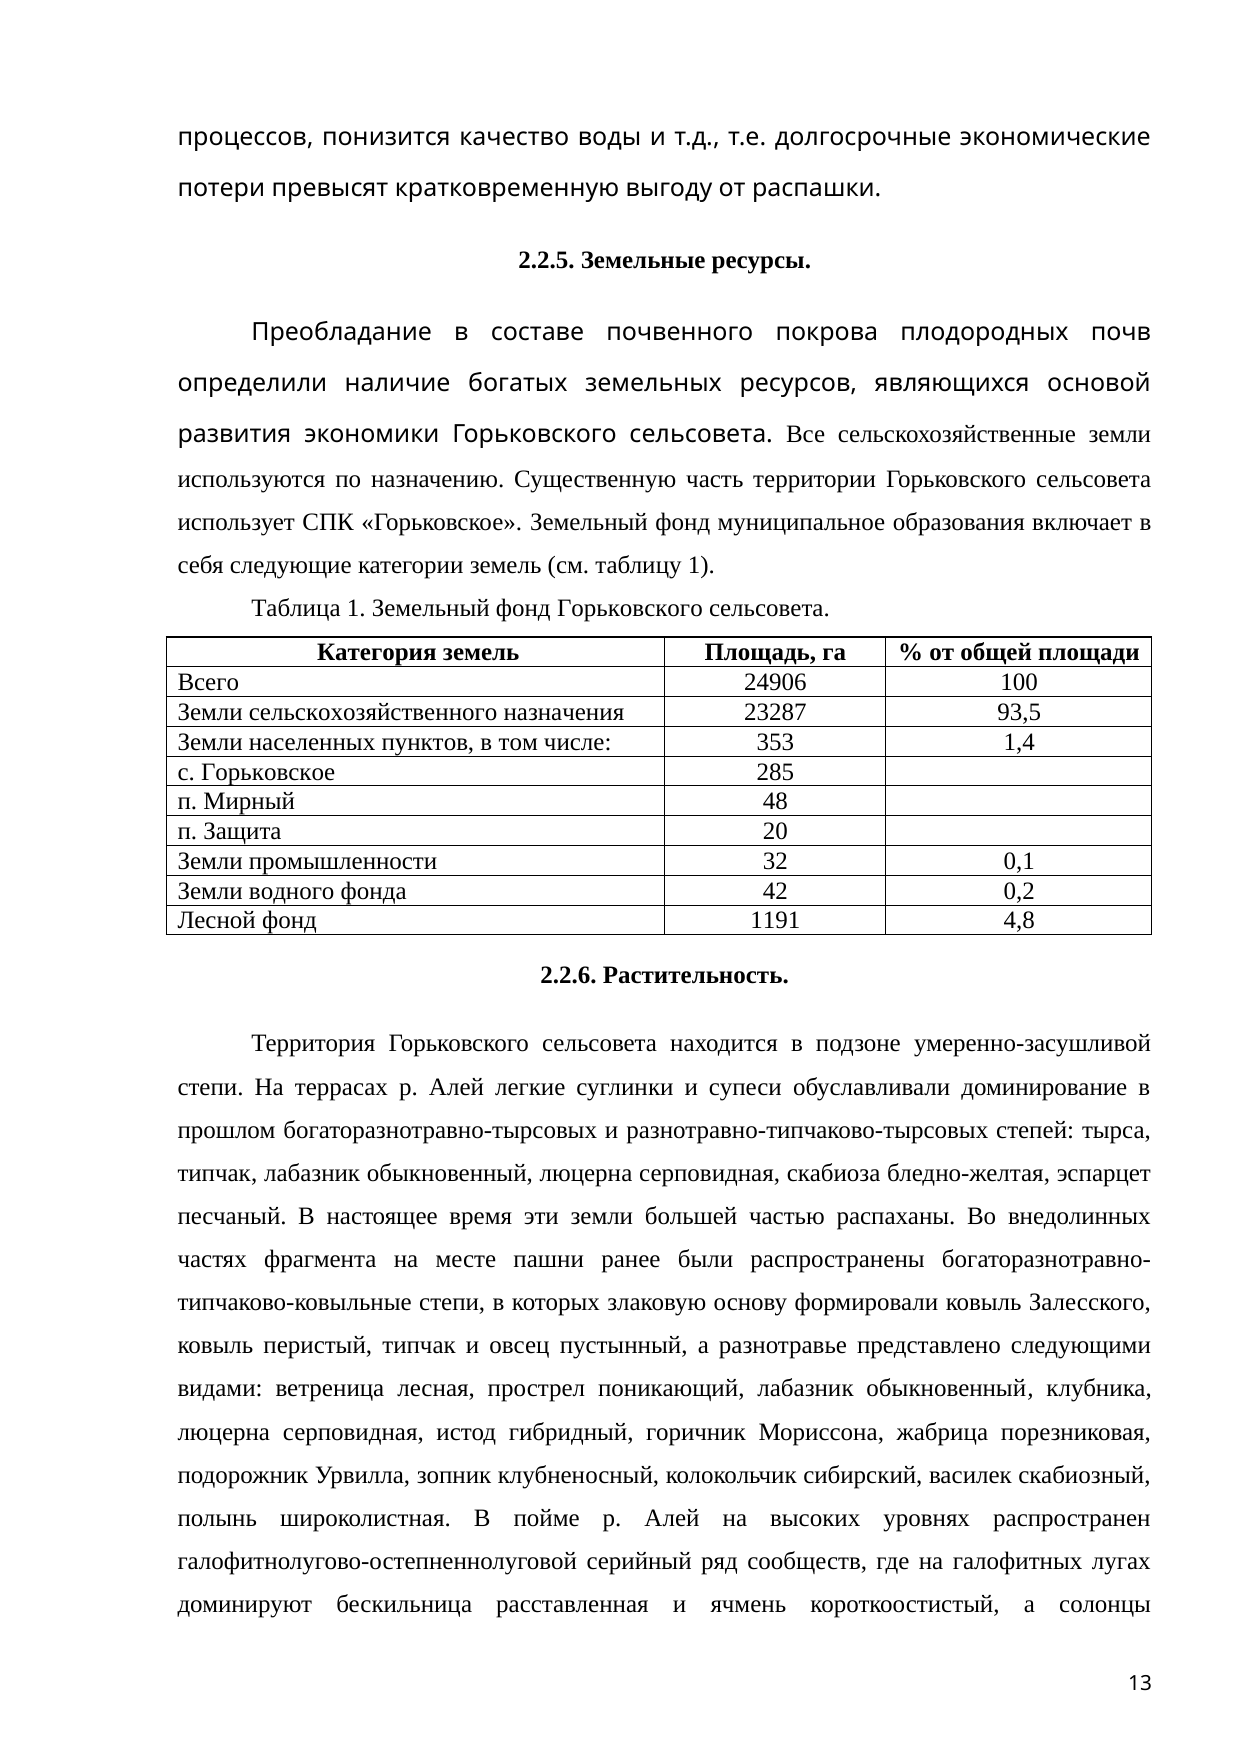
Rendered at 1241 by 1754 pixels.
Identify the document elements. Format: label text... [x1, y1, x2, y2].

table_cell 48 [665, 786, 885, 815]
table_cell 1191 [665, 906, 885, 934]
table_cell 0,2 [886, 876, 1151, 904]
text Таблица 1. Земельный фонд Горьковского сельсовета. [177, 593, 1152, 622]
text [177, 118, 1152, 203]
table_cell 23287 [665, 697, 885, 726]
table_cell 24906 [665, 667, 885, 696]
table_cell [886, 786, 1151, 815]
table_cell 32 [665, 846, 885, 875]
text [177, 1028, 1152, 1618]
table_cell 0,1 [886, 846, 1151, 875]
table_cell 20 [665, 816, 885, 845]
table_cell 4,8 [886, 906, 1151, 934]
table_cell Всего [167, 667, 664, 696]
table_header % от общей площади [886, 638, 1151, 666]
text Преобладание в составе почвенного покрова плодородных почв определили наличие богатых земельных ресурсов, являющихся основой развития экономики Горьковского сельсовета. Все сельскохозяйственные земли используются по назначению. Существенную часть территории Горьковского сельсовета использует СПК «Горьковское». Земельный фонд муниципальное образования включает в себя следующие категории земель (см. таблицу 1). [177, 313, 1152, 579]
table_cell Земли сельскохозяйственного назначения [167, 697, 664, 726]
text 2.2.6. Растительность. [177, 960, 1152, 989]
table_cell 100 [886, 667, 1151, 696]
table_cell [886, 757, 1151, 785]
table_cell с. Горьковское [167, 757, 664, 785]
table_header Площадь, га [665, 638, 885, 666]
table_cell 1,4 [886, 727, 1151, 756]
table_cell Земли промышленности [167, 846, 664, 875]
table_cell 93,5 [886, 697, 1151, 726]
table_cell Лесной фонд [167, 906, 664, 934]
table_cell [886, 816, 1151, 845]
table_cell 285 [665, 757, 885, 785]
table_cell Земли населенных пунктов, в том числе: [167, 727, 664, 756]
table_cell 42 [665, 876, 885, 904]
table_cell п. Мирный [167, 786, 664, 815]
table_header Категория земель [167, 638, 664, 666]
table_cell п. Защита [167, 816, 664, 845]
table_cell 353 [665, 727, 885, 756]
table_cell Земли водного фонда [167, 876, 664, 904]
text 2.2.5. Земельные ресурсы. [177, 245, 1152, 274]
